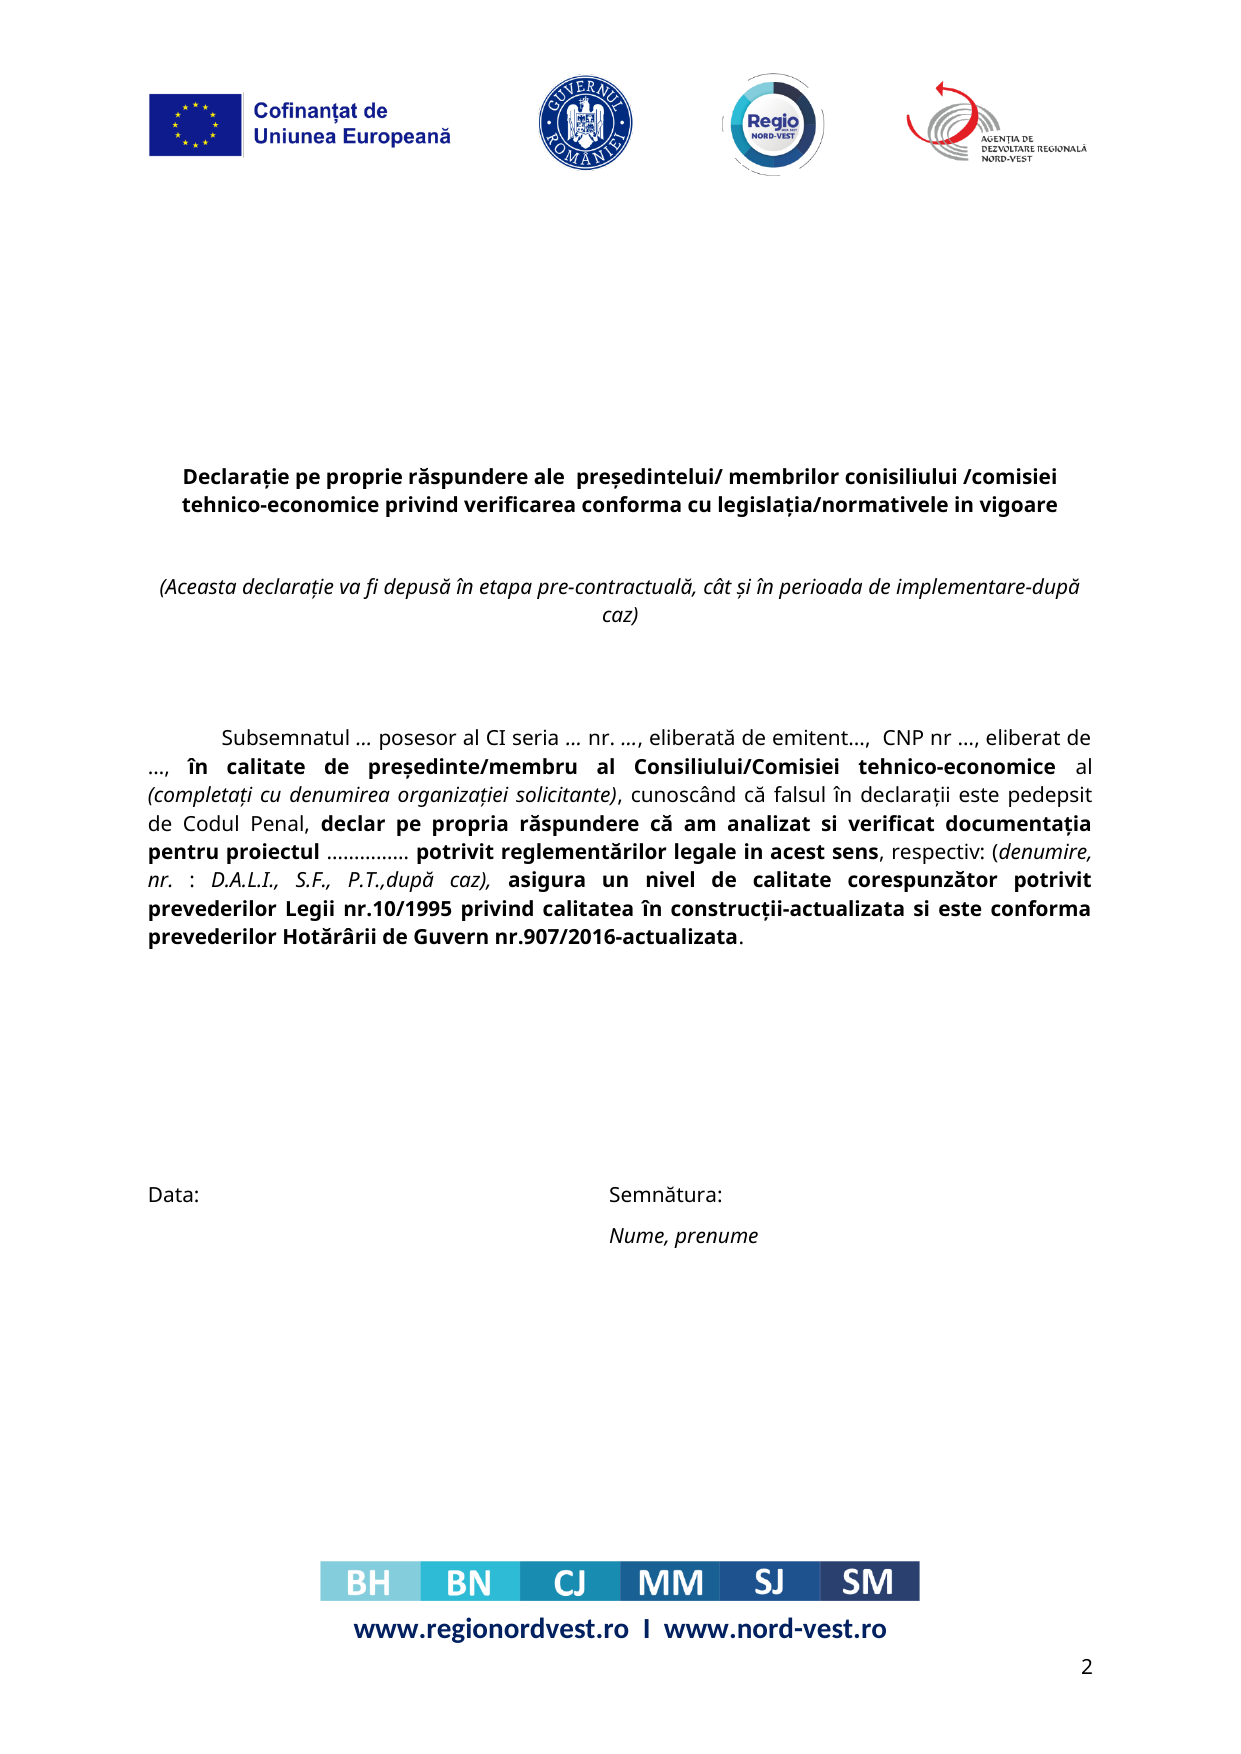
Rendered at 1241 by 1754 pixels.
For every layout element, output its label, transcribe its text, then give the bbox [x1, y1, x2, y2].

text Declarație pe proprie răspundere ale președintelui/ membrilor conisiliului /comisiei tehnico-economice privind verificarea conforma cu legislația/normativele in vigoare [148, 462, 1093, 519]
picture [320, 1561, 920, 1601]
table_header Semnătura: Nume, prenume [598, 1168, 1059, 1287]
text (Aceasta declarație va fi depusă în etapa pre-contractuală, cât și în perioada de implementare-după caz) [148, 572, 1093, 629]
text Subsemnatul … posesor al CI seria … nr. …, eliberată de emitent..., CNP nr …, eliberat de …, în calitate de președinte/membru al Consiliului/Comisiei tehnico-economice al (completați cu denumirea organizației solicitante), cunoscând că falsul în declarații este pedepsit de Codul Penal, declar pe propria răspundere că am analizat si verificat documentația pentru proiectul …………… potrivit reglementărilor legale in acest sens, respectiv: (denumire, nr. : D.A.L.I., S.F., P.T.,după caz), asigura un nivel de calitate corespunzător potrivit prevederilor Legii nr.10/1995 privind calitatea în construcții-actualizata si este conforma prevederilor Hotărârii de Guvern nr.907/2016-actualizata. [148, 723, 1093, 951]
picture [147, 73, 1087, 176]
table_header Data: [136, 1168, 598, 1287]
